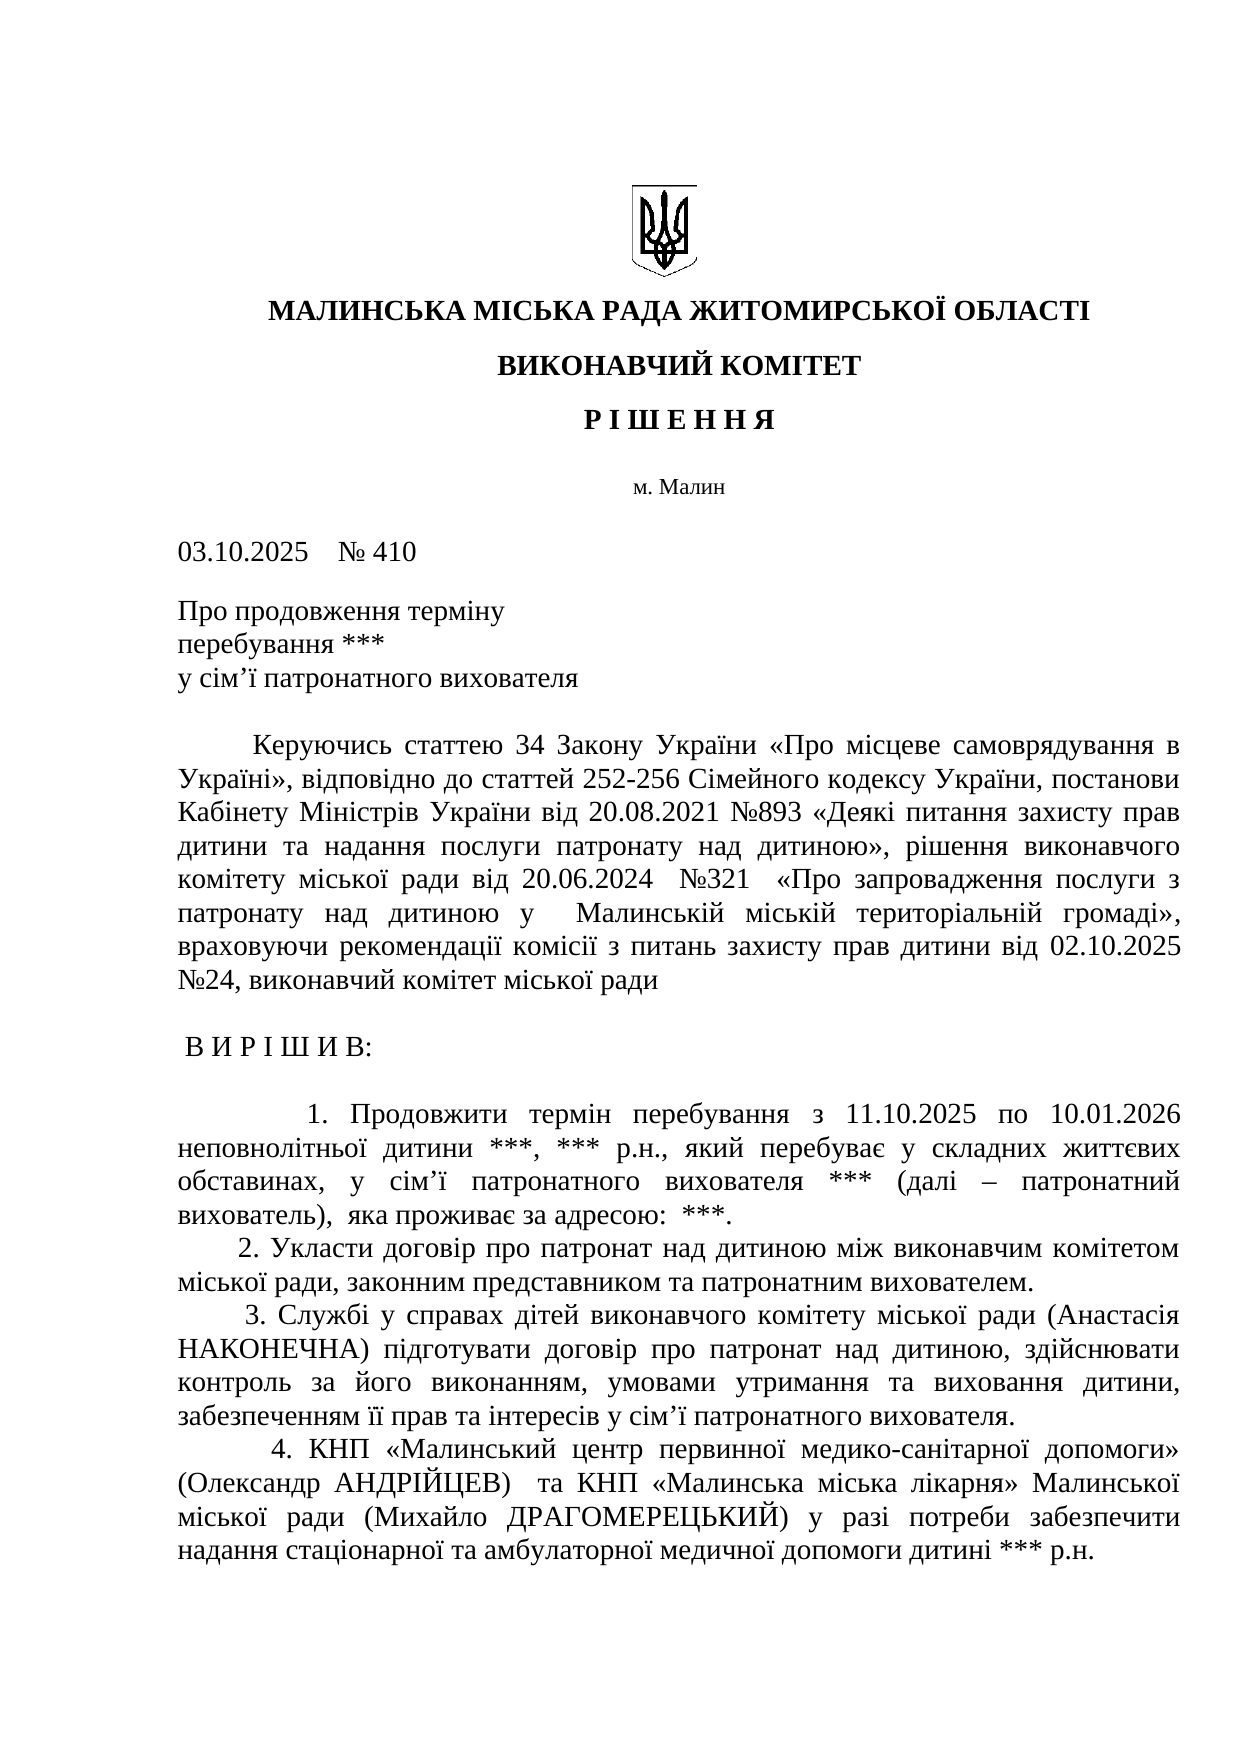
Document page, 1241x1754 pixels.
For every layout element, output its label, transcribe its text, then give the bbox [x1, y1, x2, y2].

text В И Р І Ш И В: [177, 1029, 1181, 1063]
text 03.10.2025 № 410 [177, 534, 1181, 567]
picture [630, 184, 698, 278]
text 3. Службі у справах дітей виконавчого комітету міської ради (Анастасія НАКОНЕЧНА) підготувати договір про патронат над дитиною, здійснювати контроль за його виконанням, умовами утримання та виховання дитини, забезпеченням її прав та інтересів у сім’ї патронатного вихователя. [177, 1297, 1181, 1432]
text МАЛИНСЬКА МІСЬКА РАДА ЖИТОМИРСЬКОЇ ОБЛАСТІ [177, 293, 1181, 327]
text ВИКОНАВЧИЙ КОМІТЕТ [177, 348, 1181, 381]
text Керуючись статтею 34 Закону України «Про місцеве самоврядування в Україні», відповідно до статтей 252-256 Сімейного кодексу України, постанови Кабінету Міністрів України від 20.08.2021 №893 «Деякі питання захисту прав дитини та надання послуги патронату над дитиною», рішення виконавчого комітету міської ради від 20.06.2024 №321 «Про запровадження послуги з патронату над дитиною у Малинській міській територіальній громаді», враховуючи рекомендації комісії з питань захисту прав дитини від 02.10.2025 №24, виконавчий комітет міської ради [177, 727, 1181, 996]
text 2. Укласти договір про патронат над дитиною між виконавчим комітетом міської ради, законним представником та патронатним вихователем. [177, 1230, 1181, 1297]
text 4. КНП «Малинський центр первинної медико-санітарної допомоги» (Олександр АНДРІЙЦЕВ) та КНП «Малинська міська лікарня» Малинської міської ради (Михайло ДРАГОМЕРЕЦЬКИЙ) у разі потреби забезпечити надання стаціонарної та амбулаторної медичної допомоги дитині *** р.н. [177, 1432, 1181, 1566]
text 1. Продовжити термін перебування з 11.10.2025 по 10.01.2026 неповнолітньої дитини ***, *** р.н., який перебуває у складних життєвих обставинах, у сім’ї патронатного вихователя *** (далі – патронатний вихователь), яка проживає за адресою: ***. [177, 1096, 1181, 1230]
text Р І Ш Е Н Н Я [177, 402, 1181, 436]
text м. Малин [177, 473, 1181, 500]
text Про продовження терміну перебування *** [177, 593, 650, 660]
text у сім’ї патронатного вихователя [177, 660, 650, 694]
